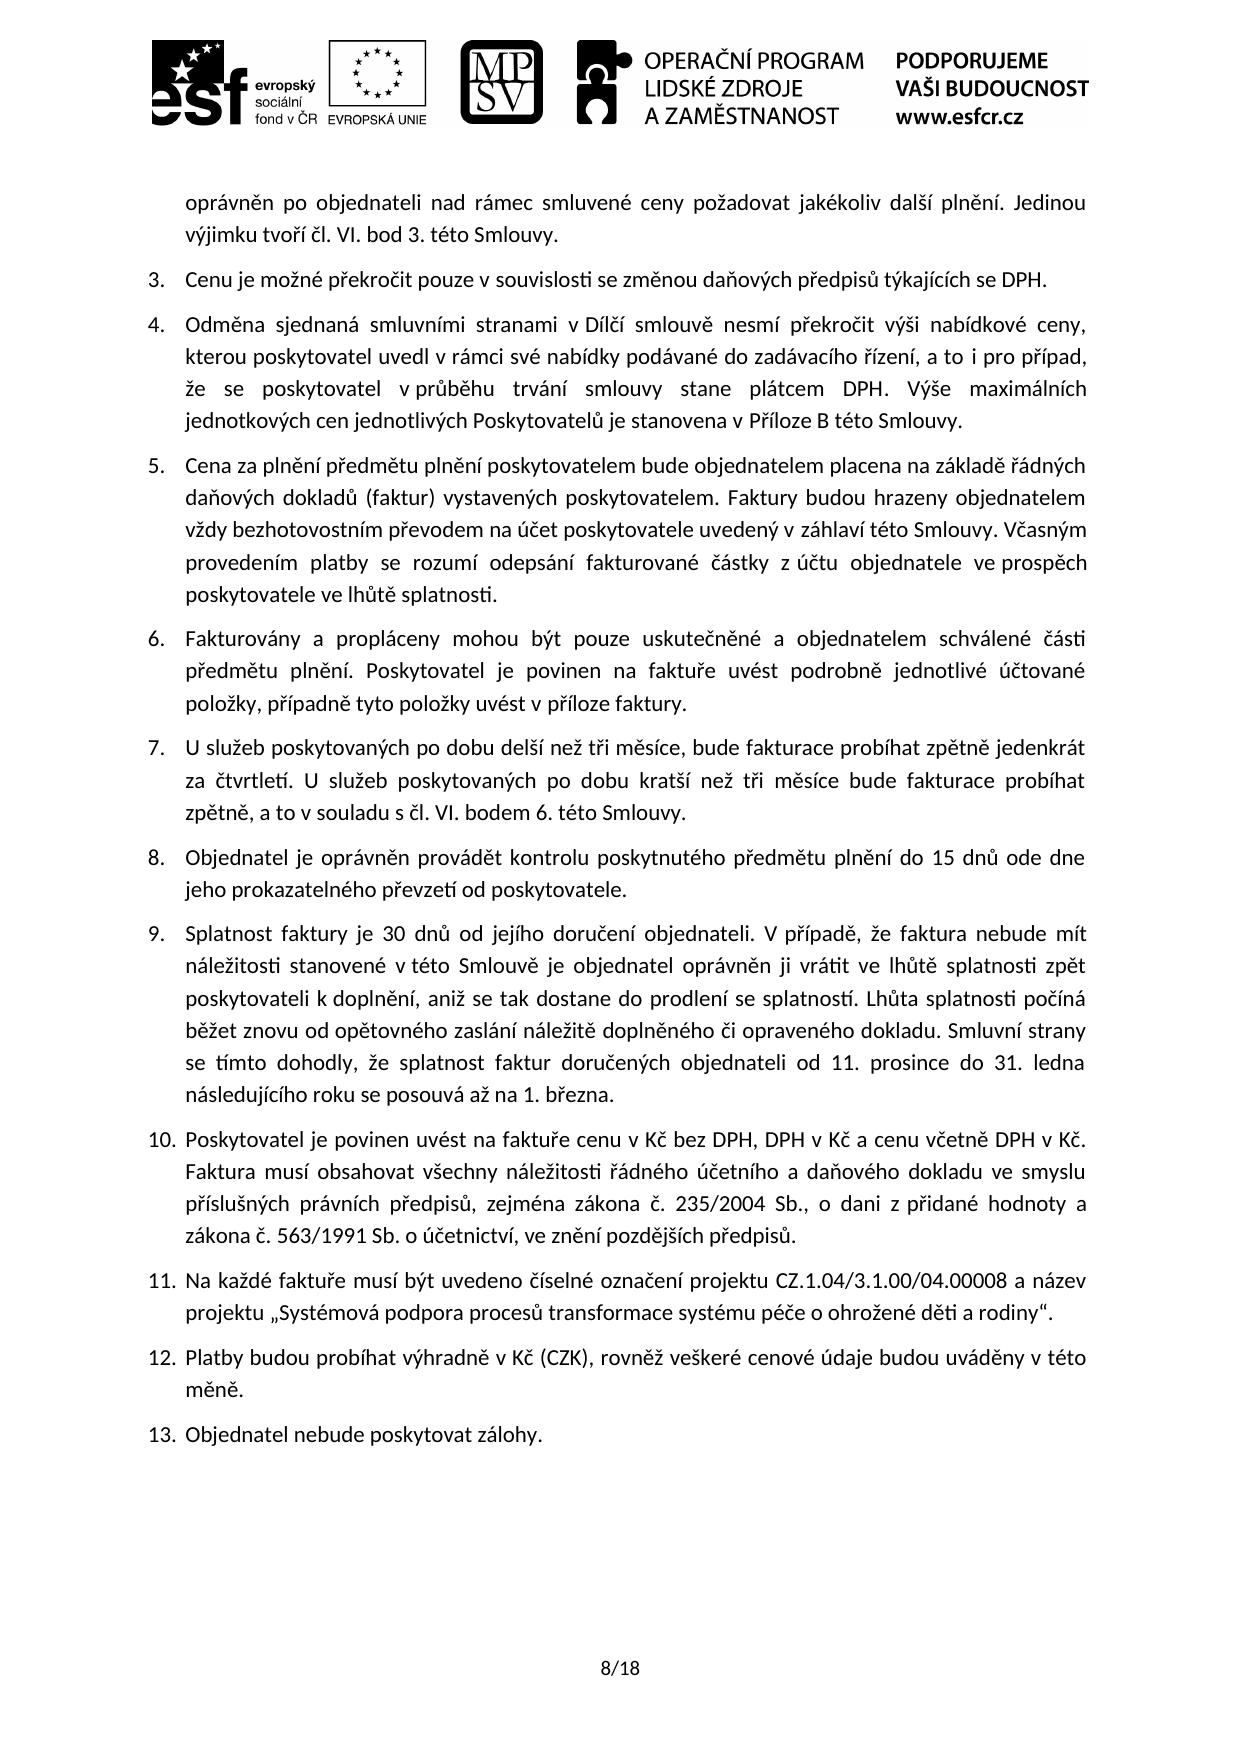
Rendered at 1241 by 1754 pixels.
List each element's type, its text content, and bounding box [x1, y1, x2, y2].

list Cena za plnění předmětu plnění poskytovatelem bude objednatelem placena na základě řádných daňových dokladů (faktur) vystavených poskytovatelem. Faktury budou hrazeny objednatelem vždy bezhotovostním převodem na účet poskytovatele uvedený v záhlaví této Smlouvy. Včasným provedením platby se rozumí odepsání fakturované částky z účtu objednatele ve prospěch poskytovatele ve lhůtě splatnosti. [148, 451, 1087, 608]
list Platby budou probíhat výhradně v Kč (CZK), rovněž veškeré cenové údaje budou uváděny v této měně. [148, 1343, 1087, 1403]
list Cenu je možné překročit pouze v souvislosti se změnou daňových předpisů týkajících se DPH. [148, 265, 1087, 293]
list Objednatel je oprávněn provádět kontrolu poskytnutého předmětu plnění do 15 dnů ode dne jeho prokazatelného převzetí od poskytovatele. [148, 843, 1087, 903]
list Poskytovatel je povinen uvést na faktuře cenu v Kč bez DPH, DPH v Kč a cenu včetně DPH v Kč. Faktura musí obsahovat všechny náležitosti řádného účetního a daňového dokladu ve smyslu příslušných právních předpisů, zejména zákona č. 235/2004 Sb., o dani z přidané hodnoty a zákona č. 563/1991 Sb. o účetnictví, ve znění pozdějších předpisů. [148, 1125, 1087, 1250]
list Na každé faktuře musí být uvedeno číselné označení projektu CZ.1.04/3.1.00/04.00008 a název projektu „Systémová podpora procesů transformace systému péče o ohrožené děti a rodiny“. [148, 1266, 1087, 1327]
list Objednatel nebude poskytovat zálohy. [148, 1420, 1087, 1448]
list Fakturovány a propláceny mohou být pouze uskutečněné a objednatelem schválené části předmětu plnění. Poskytovatel je povinen na faktuře uvést podrobně jednotlivé účtované položky, případně tyto položky uvést v příloze faktury. [148, 624, 1087, 717]
list U služeb poskytovaných po dobu delší než tři měsíce, bude fakturace probíhat zpětně jedenkrát za čtvrtletí. U služeb poskytovaných po dobu kratší než tři měsíce bude fakturace probíhat zpětně, a to v souladu s čl. VI. bodem 6. této Smlouvy. [148, 733, 1087, 826]
list Odměna sjednaná smluvními stranami v Dílčí smlouvě nesmí překročit výši nabídkové ceny, kterou poskytovatel uvedl v rámci své nabídky podávané do zadávacího řízení, a to i pro případ, že se poskytovatel v průběhu trvání smlouvy stane plátcem DPH. Výše maximálních jednotkových cen jednotlivých Poskytovatelů je stanovena v Příloze B této Smlouvy. [148, 310, 1087, 434]
picture [152, 40, 1089, 130]
list Splatnost faktury je 30 dnů od jejího doručení objednateli. V případě, že faktura nebude mít náležitosti stanovené v této Smlouvě je objednatel oprávněn ji vrátit ve lhůtě splatnosti zpět poskytovateli k doplnění, aniž se tak dostane do prodlení se splatností. Lhůta splatnosti počíná běžet znovu od opětovného zaslání náležitě doplněného či opraveného dokladu. Smluvní strany se tímto dohodly, že splatnost faktur doručených objednateli od 11. prosince do 31. ledna následujícího roku se posouvá až na 1. března. [148, 919, 1087, 1108]
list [148, 188, 1087, 248]
